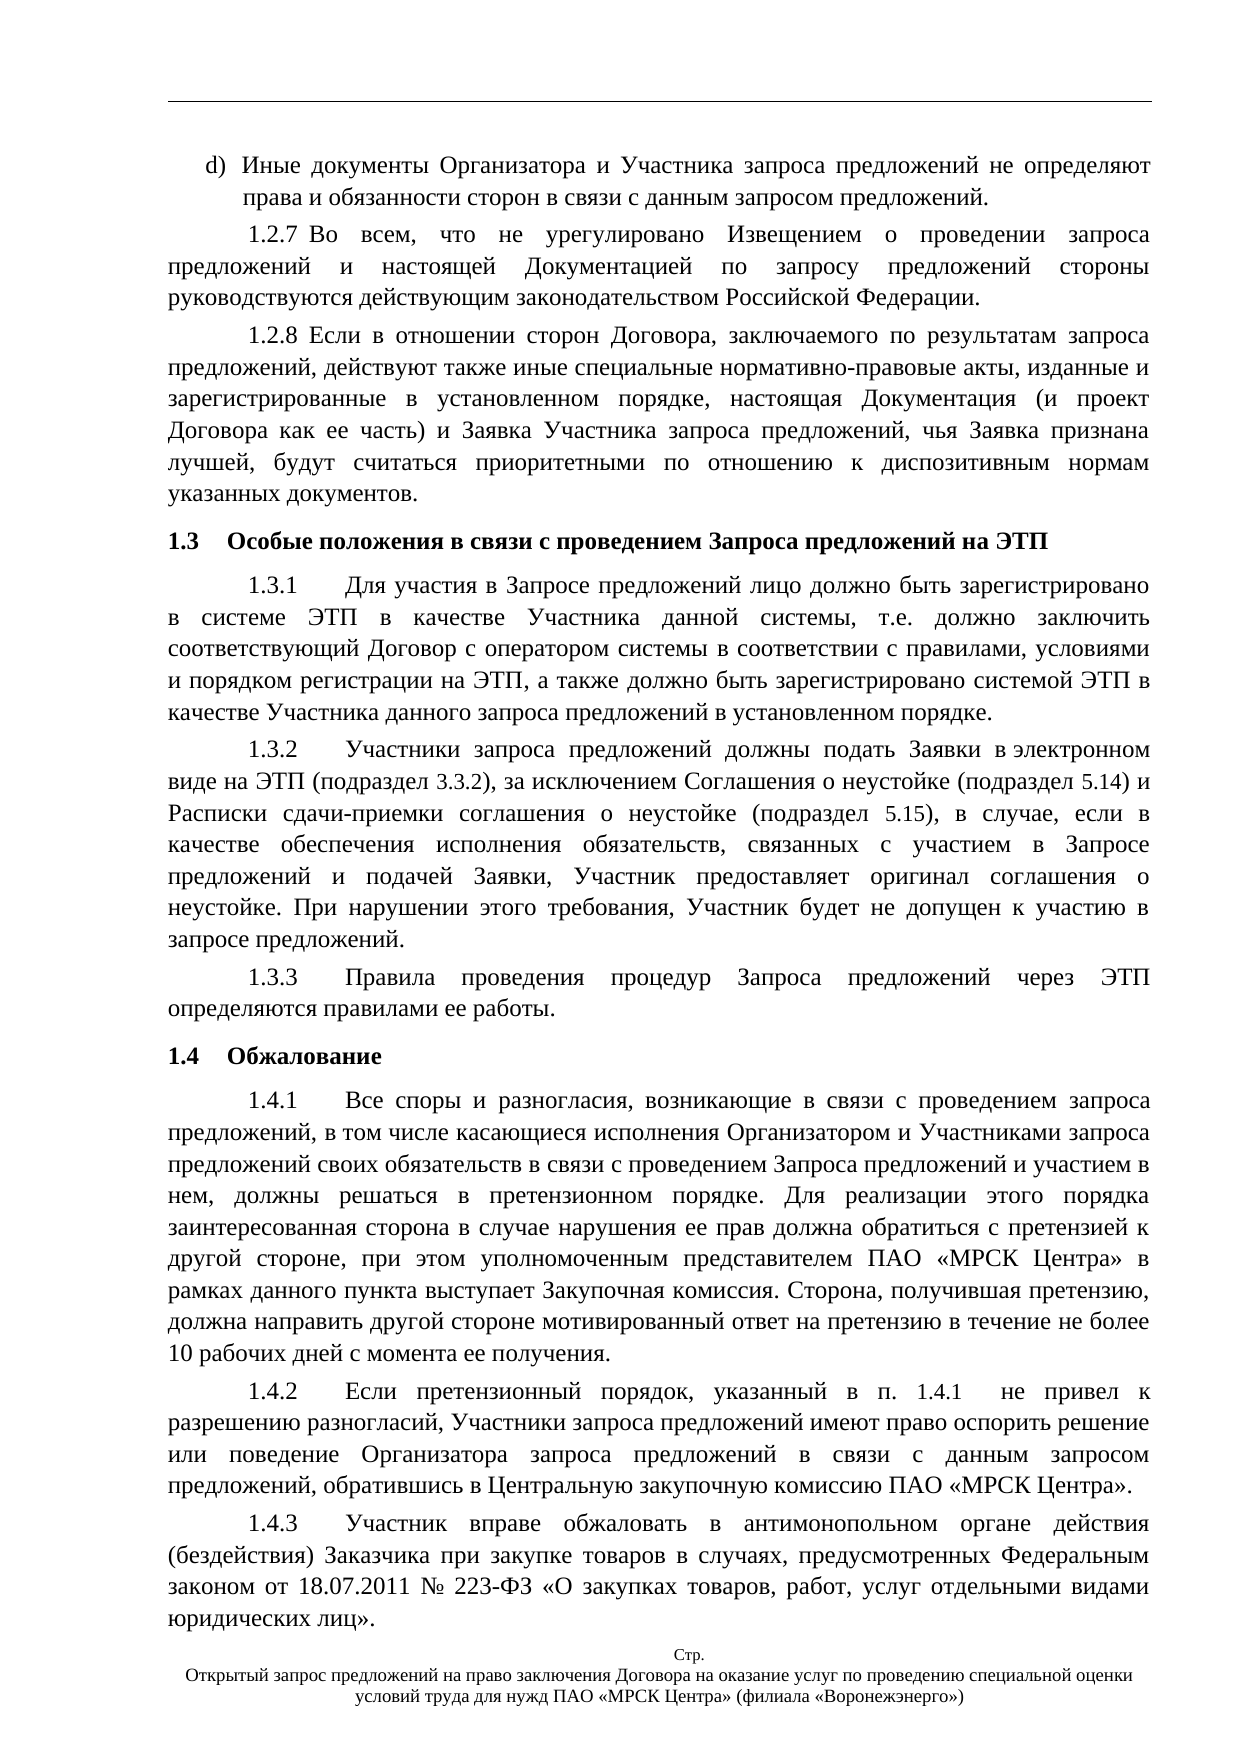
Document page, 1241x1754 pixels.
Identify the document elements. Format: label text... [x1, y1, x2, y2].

list Во всем, что не урегулировано Извещением о проведении запроса предложений и настоящей Документацией по запросу предложений стороны руководствуются действующим законодательством Российской Федерации. [168, 219, 1150, 311]
list Правила проведения процедур Запроса предложений через ЭТП определяются правилами ее работы. [168, 962, 1150, 1022]
list Участники запроса предложений должны подать Заявки в электронном виде на ЭТП (подраздел 3.3.2), за исключением Соглашения о неустойке (подраздел 5.14) и Расписки сдачи-приемки соглашения о неустойке (подраздел 5.15), в случае, если в качестве обеспечения исполнения обязательств, связанных с участием в Запросе предложений и подачей Заявки, Участник предоставляет оригинал соглашения о неустойке. При нарушении этого требования, Участник будет не допущен к участию в запросе предложений. [168, 734, 1150, 953]
list Иные документы Организатора и Участника запроса предложений не определяют права и обязанности сторон в связи с данным запросом предложений. [205, 150, 1152, 210]
list Если претензионный порядок, указанный в п. 1.4.1 не привел к разрешению разногласий, Участники запроса предложений имеют право оспорить решение или поведение Организатора запроса предложений в связи с данным запросом предложений, обратившись в Центральную закупочную комиссию ПАО «МРСК Центра». [168, 1376, 1150, 1499]
list Участник вправе обжаловать в антимонопольном органе действия (бездействия) Заказчика при закупке товаров в случаях, предусмотренных Федеральным законом от 18.07.2011 № 223-ФЗ «О закупках товаров, работ, услуг отдельными видами юридических лиц». [168, 1508, 1150, 1632]
list Если в отношении сторон Договора, заключаемого по результатам запроса предложений, действуют также иные специальные нормативно-правовые акты, изданные и зарегистрированные в установленном порядке, настоящая Документация (и проект Договора как ее часть) и Заявка Участника запроса предложений, чья Заявка признана лучшей, будут считаться приоритетными по отношению к диспозитивным нормам указанных документов. [168, 320, 1150, 507]
subtitle Обжалование [168, 1041, 1152, 1070]
list Все споры и разногласия, возникающие в связи с проведением запроса предложений, в том числе касающиеся исполнения Организатором и Участниками запроса предложений своих обязательств в связи с проведением Запроса предложений и участием в нем, должны решаться в претензионном порядке. Для реализации этого порядка заинтересованная сторона в случае нарушения ее прав должна обратиться с претензией к другой стороне, при этом уполномоченным представителем ПАО «МРСК Центра» в рамках данного пункта выступает Закупочная комиссия. Сторона, получившая претензию, должна направить другой стороне мотивированный ответ на претензию в течение не более 10 рабочих дней с момента ее получения. [168, 1086, 1150, 1367]
subtitle Особые положения в связи с проведением Запроса предложений на ЭТП [168, 526, 1152, 555]
list Для участия в Запросе предложений лицо должно быть зарегистрировано в системе ЭТП в качестве Участника данной системы, т.е. должно заключить соответствующий Договор с оператором системы в соответствии с правилами, условиями и порядком регистрации на ЭТП, а также должно быть зарегистрировано системой ЭТП в качестве Участника данного запроса предложений в установленном порядке. [168, 570, 1150, 725]
